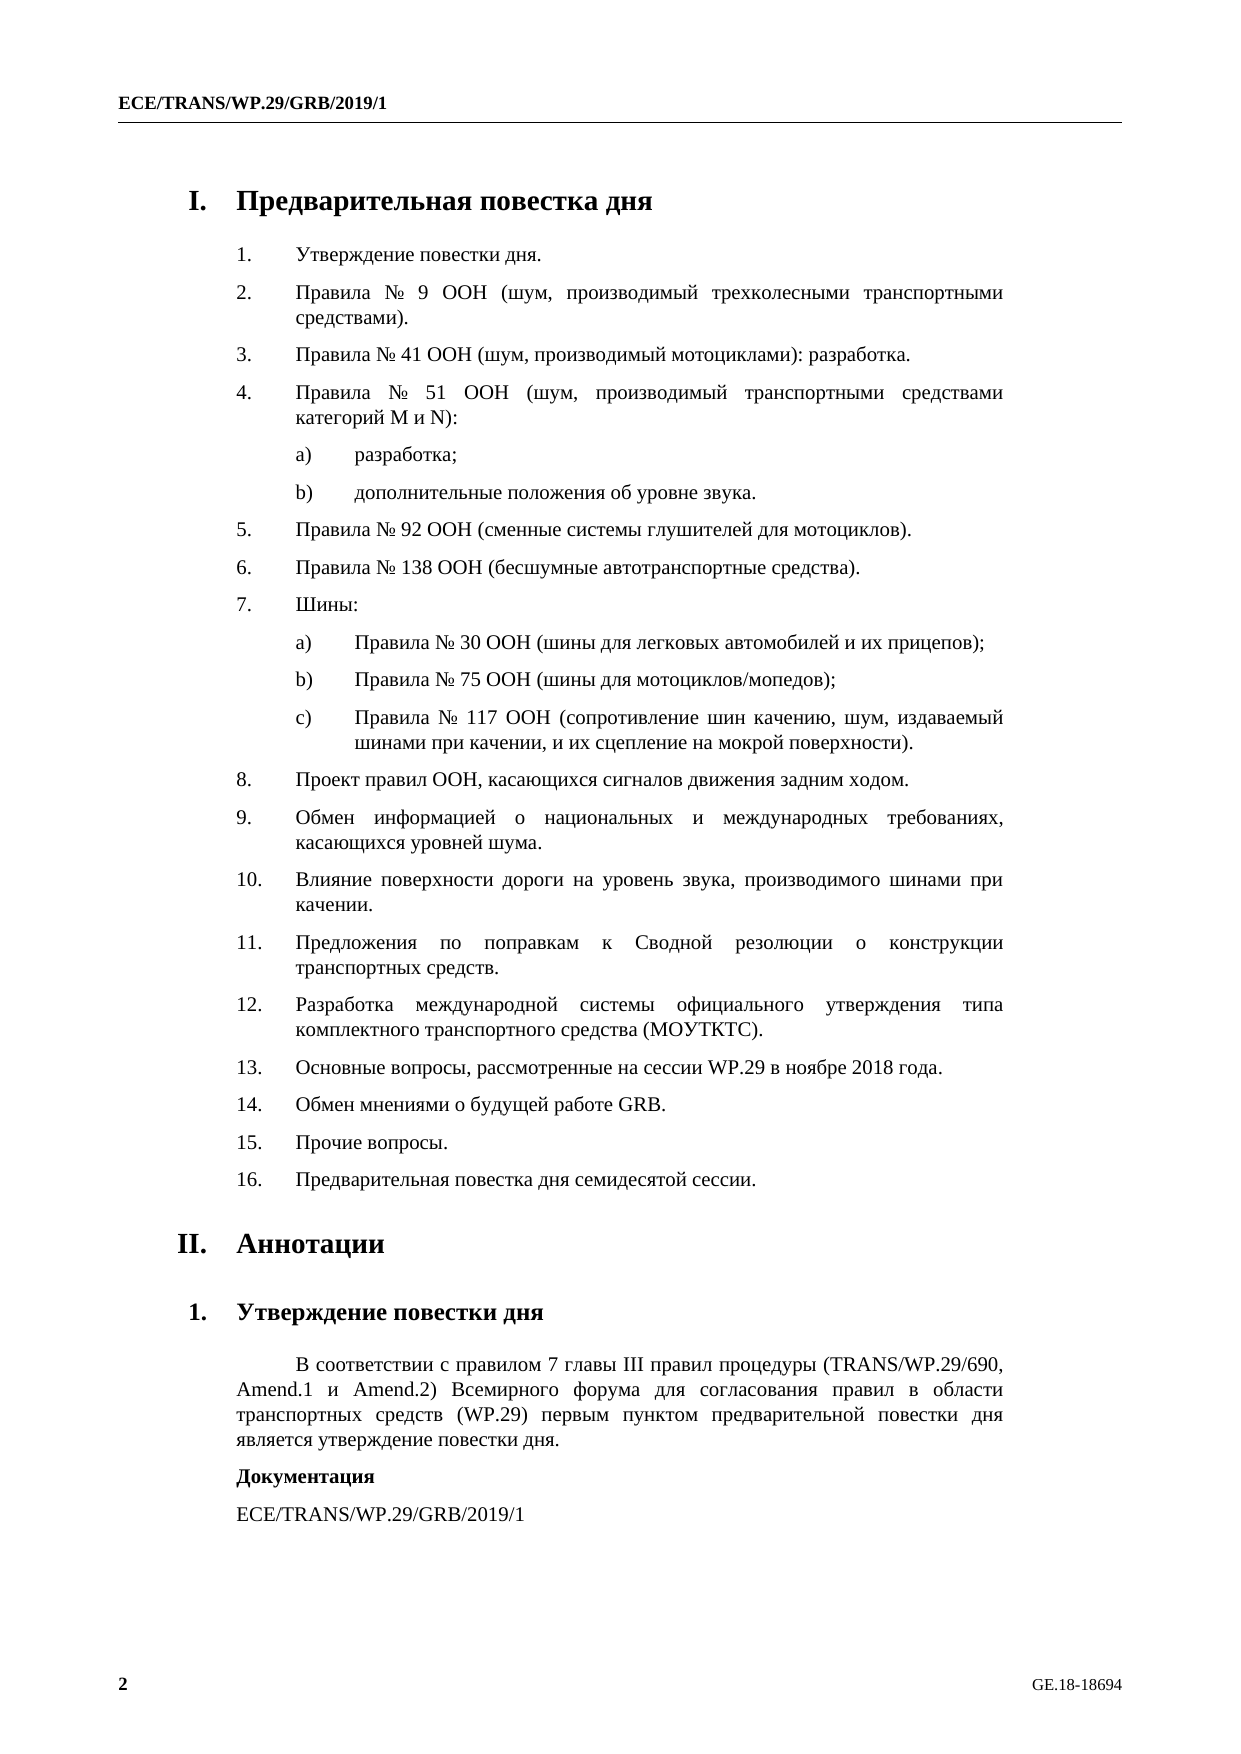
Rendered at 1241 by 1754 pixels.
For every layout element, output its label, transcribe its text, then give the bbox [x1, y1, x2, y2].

text 9. Обмен информацией о национальных и международных требованиях, касающихся уровней шума. [236, 804, 1004, 854]
text 3. Правила № 41 ООН (шум, производимый мотоциклами): разработка. [236, 341, 1004, 366]
text b) дополнительные положения об уровне звука. [236, 479, 1004, 504]
text a) разработка; [236, 441, 1004, 466]
text ECE/TRANS/WP.29/GRB/2019/1 [236, 1501, 1004, 1526]
text 1. Утверждение повестки дня [118, 1298, 1004, 1326]
text 12. Разработка международной системы официального утверждения типа комплектного транспортного средства (МОУТКТС). [236, 991, 1004, 1041]
text 7. Шины: [236, 591, 1004, 616]
text II. Аннотации [118, 1229, 1004, 1260]
text 11. Предложения по поправкам к Сводной резолюции о конструкции транспортных средств. [236, 929, 1004, 979]
text 10. Влияние поверхности дороги на уровень звука, производимого шинами при качении. [236, 866, 1004, 916]
text 6. Правила № 138 ООН (бесшумные автотранспортные средства). [236, 554, 1004, 579]
text 13. Основные вопросы, рассмотренные на сессии WP.29 в ноябре 2018 года. [236, 1054, 1004, 1079]
text 16. Предварительная повестка дня семидесятой сессии. [236, 1166, 1004, 1191]
text 5. Правила № 92 ООН (сменные системы глушителей для мотоциклов). [236, 516, 1004, 541]
text 15. Прочие вопросы. [236, 1129, 1004, 1154]
text I. Предварительная повестка дня [118, 185, 1004, 216]
text 1. Утверждение повестки дня. [236, 241, 1004, 266]
text b) Правила № 75 ООН (шины для мотоциклов/мопедов); [236, 666, 1004, 691]
text 14. Обмен мнениями о будущей работе GRB. [236, 1091, 1004, 1116]
text a) Правила № 30 ООН (шины для легковых автомобилей и их прицепов); [236, 629, 1004, 654]
text Документация [236, 1463, 1004, 1488]
text В соответствии с правилом 7 главы III правил процедуры (TRANS/WP.29/690, Amend.1 и Amend.2) Всемирного форума для согласования правил в области транспортных средств (WP.29) первым пунктом предварительной повестки дня является утверждение повестки дня. [236, 1351, 1004, 1451]
text 4. Правила № 51 ООН (шум, производимый транспортными средствами категорий M и N): [236, 379, 1004, 429]
text 2. Правила № 9 ООН (шум, производимый трехколесными транспортными средствами). [236, 279, 1004, 329]
text c) Правила № 117 ООН (сопротивление шин качению, шум, издаваемый шинами при качении, и их сцепление на мокрой поверхности). [236, 704, 1004, 754]
text 8. Проект правил ООН, касающихся сигналов движения задним ходом. [236, 766, 1004, 791]
